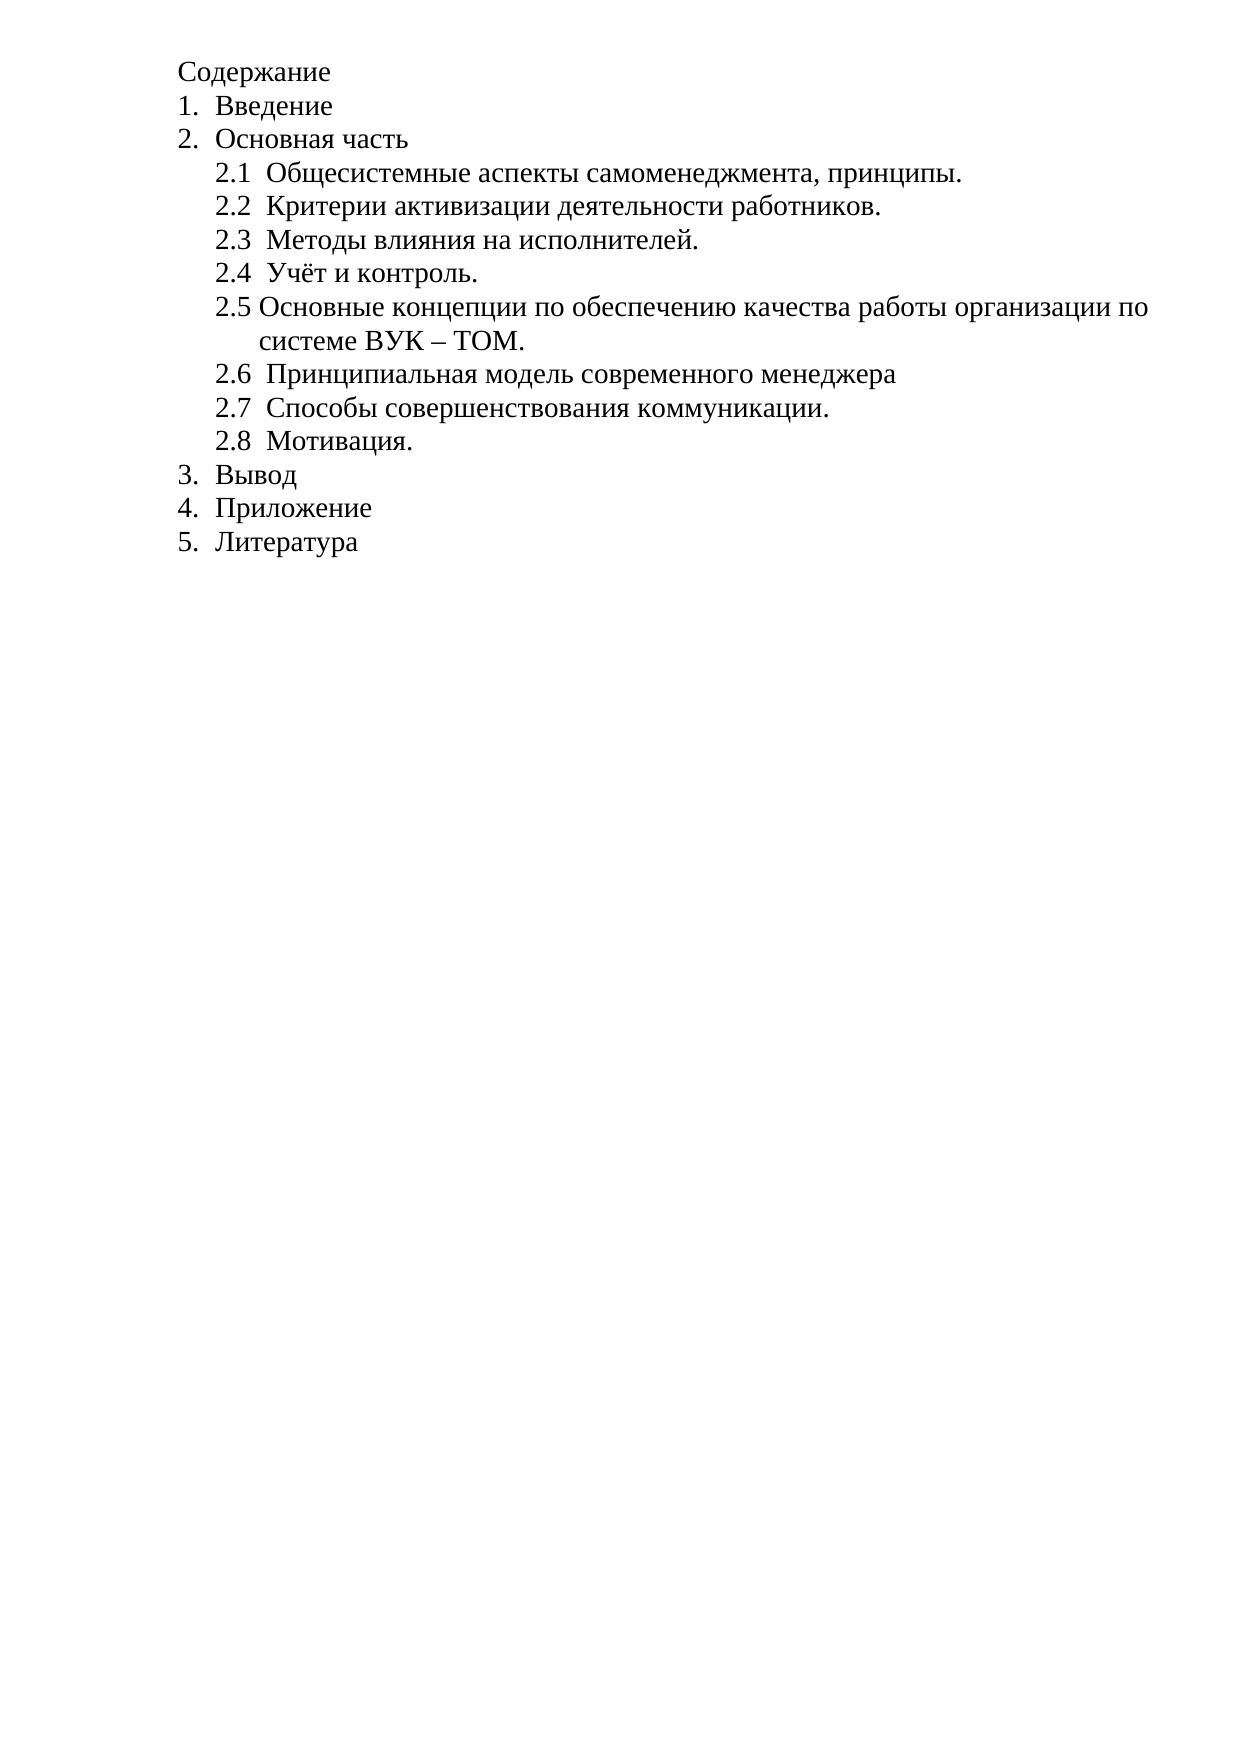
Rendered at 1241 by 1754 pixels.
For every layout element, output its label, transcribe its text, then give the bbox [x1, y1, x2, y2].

list Способы совершенствования коммуникации. [215, 390, 1205, 423]
list Приложение [177, 490, 1205, 524]
list Общесистемные аспекты самоменеджмента, принципы. [215, 155, 1205, 188]
subtitle Содержание [177, 54, 1205, 88]
list Вывод [177, 457, 1205, 490]
list Критерии активизации деятельности работников. [215, 188, 1205, 222]
list Основные концепции по обеспечению качества работы организации по системе ВУК – ТОМ. [215, 289, 1205, 356]
list Мотивация. [215, 423, 1205, 457]
list Литература [177, 524, 1205, 557]
list Введение [177, 88, 1205, 121]
list Учёт и контроль. [215, 256, 1205, 289]
list Методы влияния на исполнителей. [215, 222, 1205, 256]
list Основная часть [177, 121, 1205, 155]
list Принципиальная модель современного менеджера [215, 356, 1205, 390]
